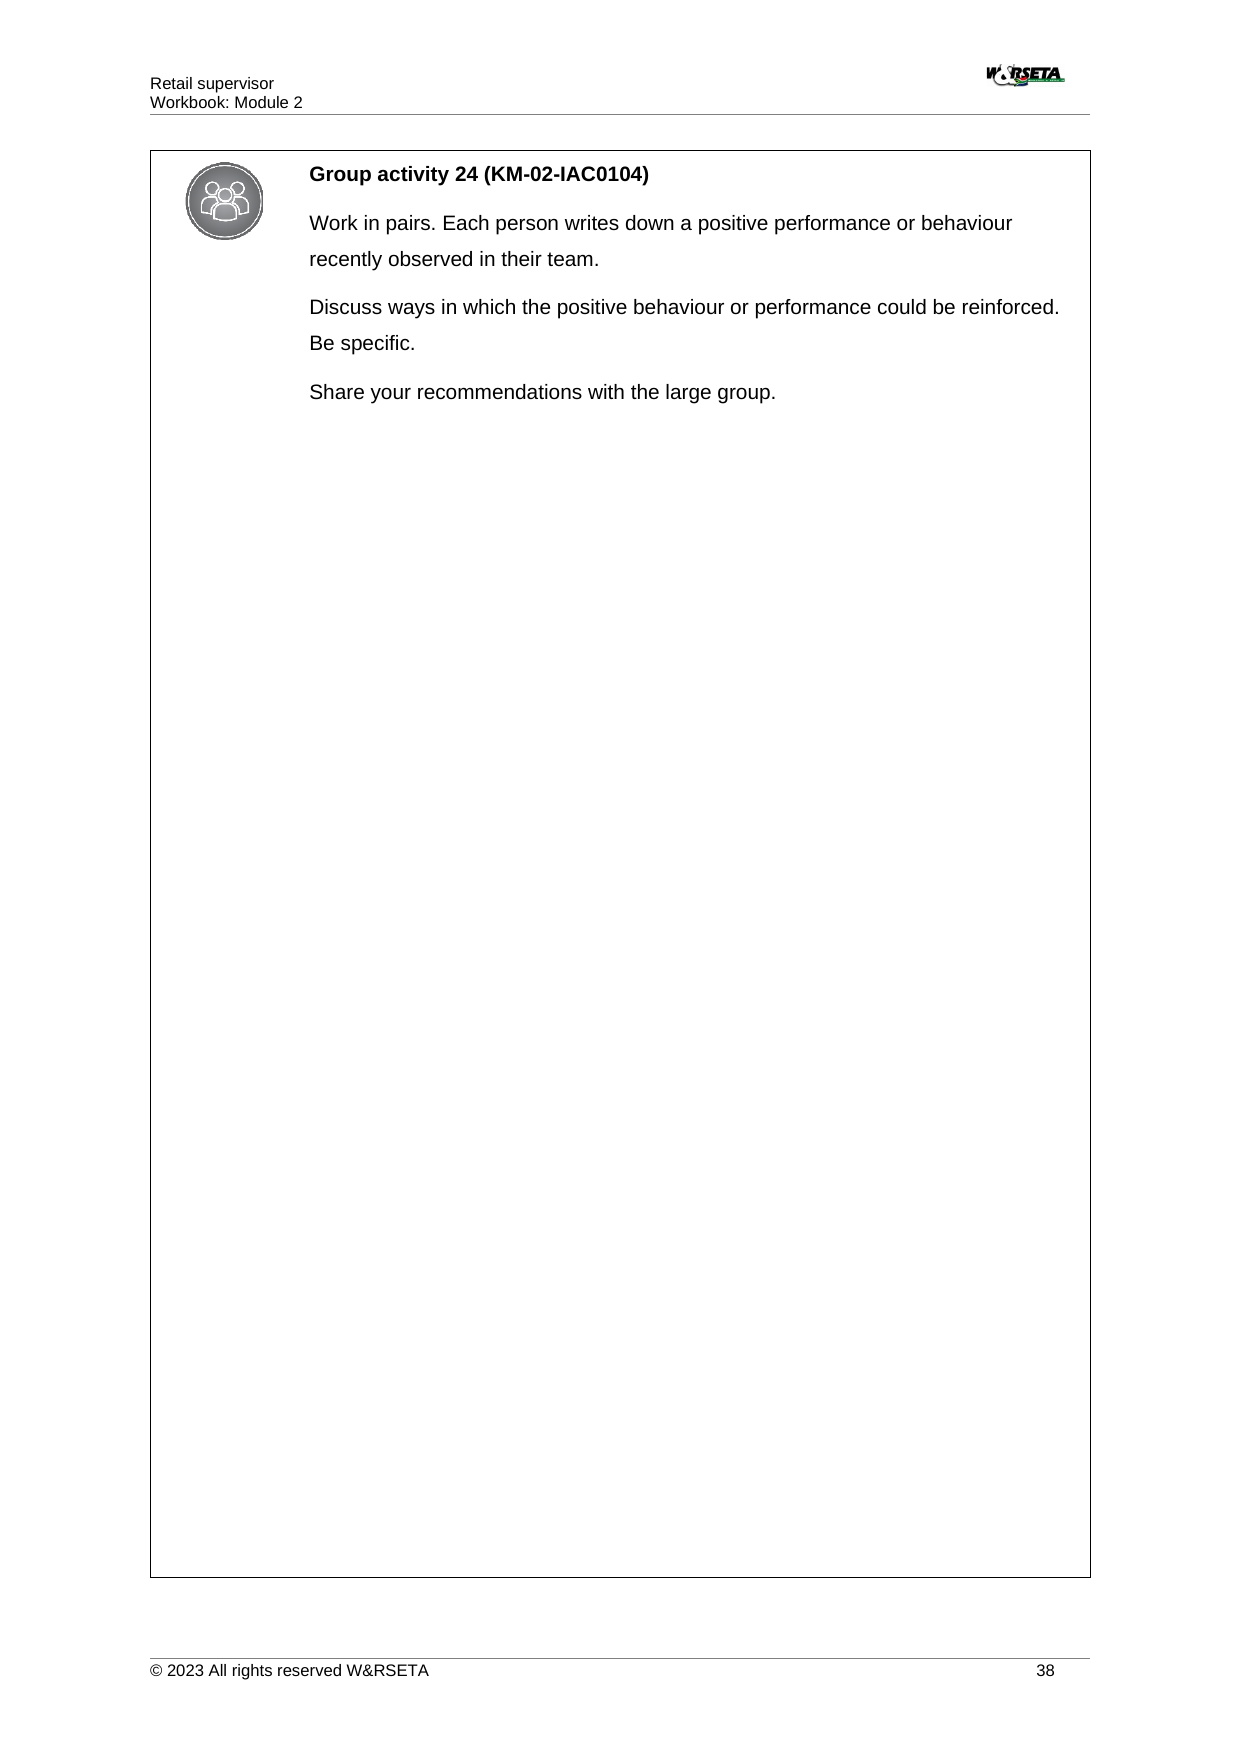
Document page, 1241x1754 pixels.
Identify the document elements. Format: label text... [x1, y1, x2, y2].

picture [986, 64, 1065, 87]
table_header Group activity 24 (KM-02-IAC0104) Work in pairs. Each person writes down a positive performance or behaviour recently observed in their team. Discuss ways in which the positive behaviour or performance could be reinforced. Be specific. Share your recommendations with the large group. [298, 151, 1090, 1577]
table_header [151, 151, 298, 1577]
picture [185, 162, 263, 240]
